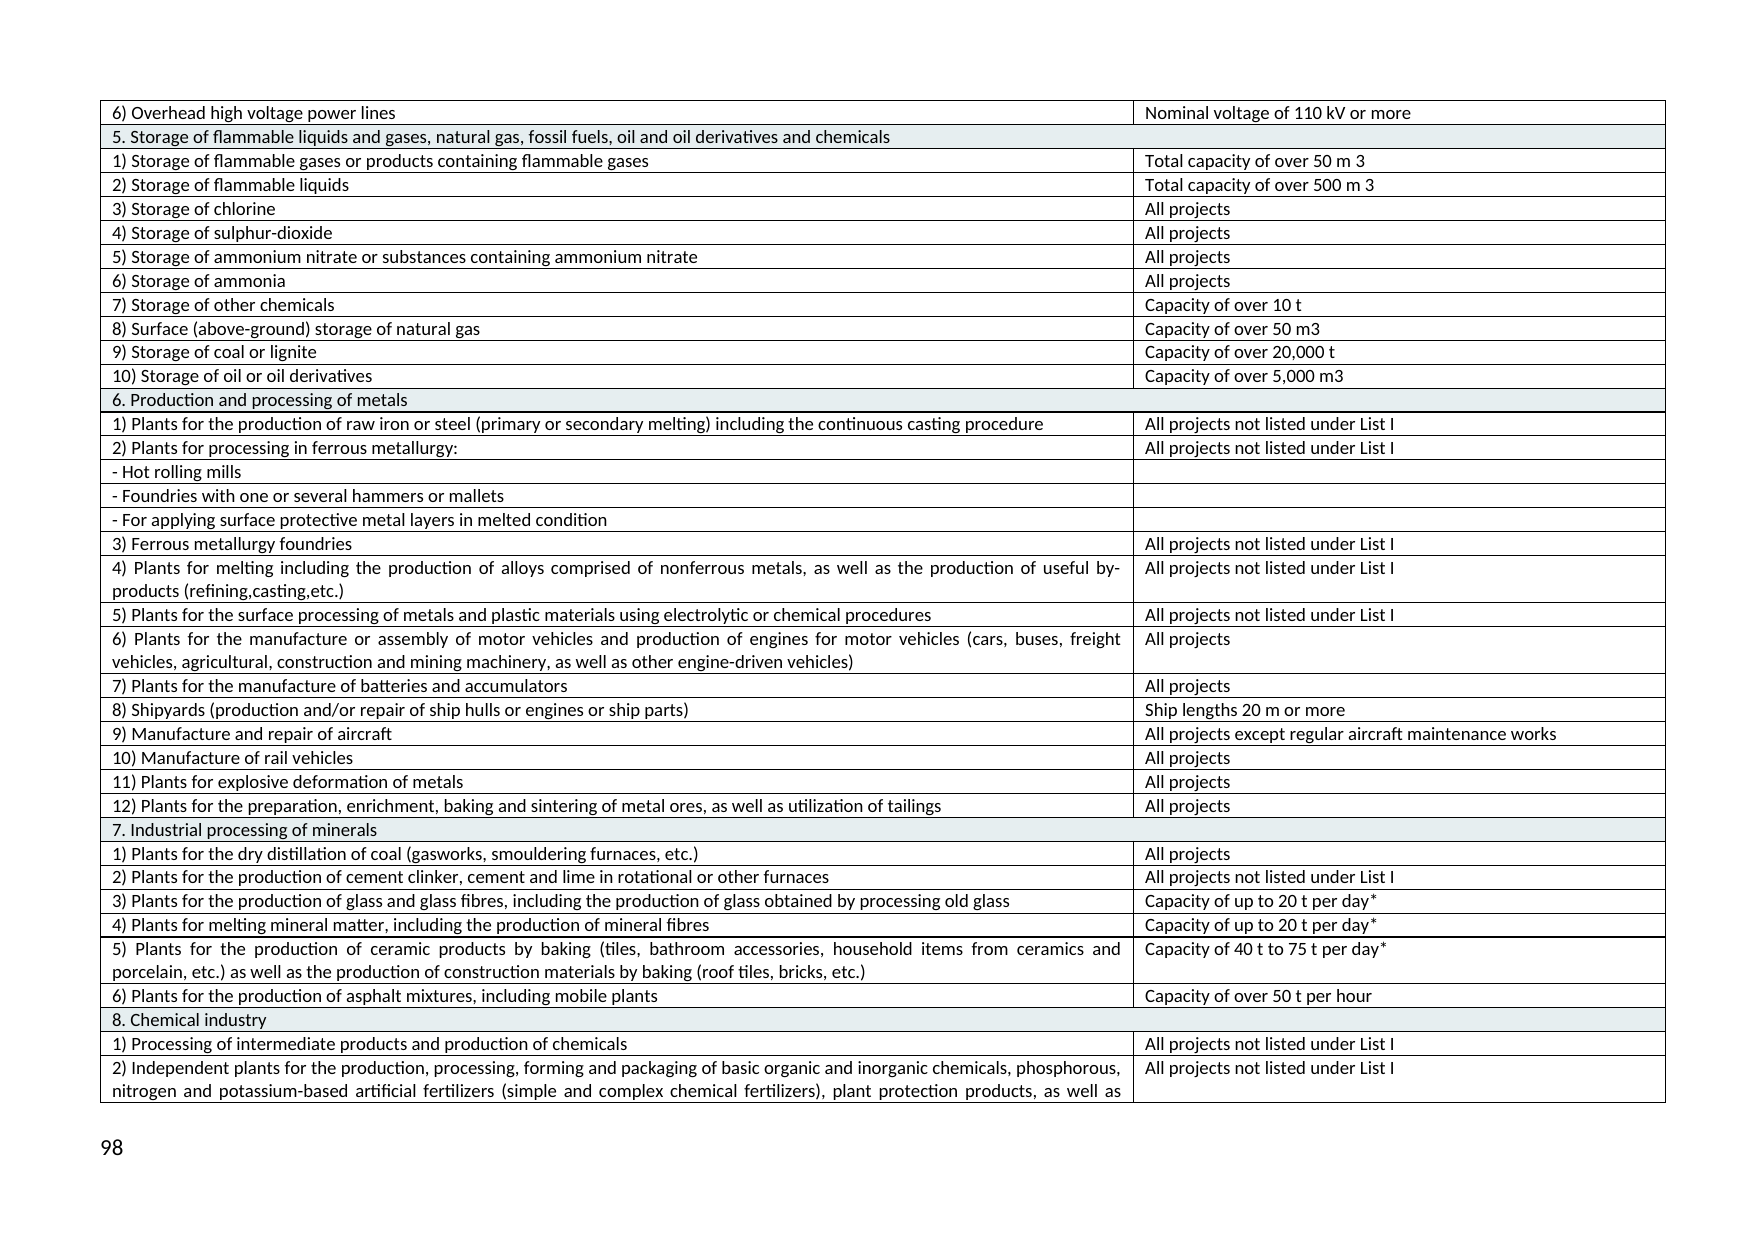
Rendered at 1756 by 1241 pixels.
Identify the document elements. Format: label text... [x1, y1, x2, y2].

table_cell Nominal voltage of 110 kV or more [1134, 101, 1665, 124]
table_cell 1) Storage of flammable gases or products containing flammable gases [101, 149, 1133, 172]
table_cell 2) Plants for the production of cement clinker, cement and lime in rotational or other furnaces [101, 866, 1133, 888]
table_cell 5) Plants for the surface processing of metals and plastic materials using electrolytic or chemical procedures [101, 603, 1133, 626]
table_cell Capacity of over 20,000 t [1134, 341, 1665, 363]
table_cell Total capacity of over 50 m 3 [1134, 149, 1665, 172]
table_cell All projects [1134, 842, 1665, 864]
table_cell Ship lengths 20 m or more [1134, 698, 1665, 721]
table_cell 2) Storage of flammable liquids [101, 173, 1133, 196]
table_cell 1) Plants for the dry distillation of coal (gasworks, smouldering furnaces, etc.) [101, 842, 1133, 864]
table_cell All projects not listed under List I [1134, 532, 1665, 555]
table_cell All projects not listed under List I [1134, 1032, 1665, 1055]
table_cell 1) Plants for the production of raw iron or steel (primary or secondary melting) including the continuous casting procedure [101, 413, 1133, 435]
table_cell All projects [1134, 221, 1665, 244]
table_cell Capacity of 40 t to 75 t per day* [1134, 938, 1665, 983]
table_cell Capacity of over 10 t [1134, 293, 1665, 316]
table_cell 7. Industrial processing of minerals [101, 818, 1665, 841]
table_cell [1134, 508, 1665, 531]
table_cell All projects not listed under List I [1134, 866, 1665, 888]
table_cell 6) Overhead high voltage power lines [101, 101, 1133, 124]
table_cell All projects [1134, 269, 1665, 292]
table_cell - Foundries with one or several hammers or mallets [101, 484, 1133, 507]
table_cell 2) Plants for processing in ferrous metallurgy: [101, 436, 1133, 459]
table_cell 5. Storage of flammable liquids and gases, natural gas, fossil fuels, oil and oil derivatives and chemicals [101, 125, 1665, 148]
table_cell 5) Storage of ammonium nitrate or substances containing ammonium nitrate [101, 245, 1133, 268]
table_cell Capacity of up to 20 t per day* [1134, 890, 1665, 912]
table_cell 8. Chemical industry [101, 1008, 1665, 1031]
table_cell Capacity of over 50 m3 [1134, 317, 1665, 339]
table_cell 9) Manufacture and repair of aircraft [101, 722, 1133, 745]
table_cell 3) Ferrous metallurgy foundries [101, 532, 1133, 555]
table_cell 6. Production and processing of metals [101, 389, 1665, 411]
table_cell - For applying surface protective metal layers in melted condition [101, 508, 1133, 531]
table_cell 4) Plants for melting including the production of alloys comprised of nonferrous metals, as well as the production of useful by-products (refining,casting,etc.) [101, 556, 1133, 602]
table_cell All projects [1134, 794, 1665, 817]
table_cell All projects not listed under List I [1134, 603, 1665, 626]
table_cell 6) Plants for the manufacture or assembly of motor vehicles and production of engines for motor vehicles (cars, buses, freight vehicles, agricultural, construction and mining machinery, as well as other engine-driven vehicles) [101, 627, 1133, 673]
table_cell 10) Storage of oil or oil derivatives [101, 365, 1133, 387]
table_cell 11) Plants for explosive deformation of metals [101, 770, 1133, 793]
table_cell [101, 1056, 1133, 1102]
table_cell All projects not listed under List I [1134, 413, 1665, 435]
table_cell All projects except regular aircraft maintenance works [1134, 722, 1665, 745]
table_cell 8) Surface (above-ground) storage of natural gas [101, 317, 1133, 339]
table_cell [1134, 460, 1665, 483]
table_cell 4) Storage of sulphur-dioxide [101, 221, 1133, 244]
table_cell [1134, 1056, 1665, 1102]
table_cell 10) Manufacture of rail vehicles [101, 746, 1133, 769]
table_cell Total capacity of over 500 m 3 [1134, 173, 1665, 196]
table_cell All projects not listed under List I [1134, 436, 1665, 459]
table_cell All projects [1134, 627, 1665, 673]
table_cell All projects [1134, 245, 1665, 268]
table_cell Capacity of up to 20 t per day* [1134, 914, 1665, 936]
table_cell 12) Plants for the preparation, enrichment, baking and sintering of metal ores, as well as utilization of tailings [101, 794, 1133, 817]
table_cell - Hot rolling mills [101, 460, 1133, 483]
table_cell 7) Storage of other chemicals [101, 293, 1133, 316]
table_cell All projects [1134, 197, 1665, 220]
table_cell Capacity of over 5,000 m3 [1134, 365, 1665, 387]
table_cell 3) Storage of chlorine [101, 197, 1133, 220]
table_cell All projects [1134, 674, 1665, 697]
table_cell 6) Plants for the production of asphalt mixtures, including mobile plants [101, 984, 1133, 1007]
table_cell 5) Plants for the production of ceramic products by baking (tiles, bathroom accessories, household items from ceramics and porcelain, etc.) as well as the production of construction materials by baking (roof tiles, bricks, etc.) [101, 938, 1133, 983]
table_cell 4) Plants for melting mineral matter, including the production of mineral fibres [101, 914, 1133, 936]
table_cell 3) Plants for the production of glass and glass fibres, including the production of glass obtained by processing old glass [101, 890, 1133, 912]
table_cell All projects not listed under List I [1134, 556, 1665, 602]
table_cell Capacity of over 50 t per hour [1134, 984, 1665, 1007]
table_cell [1134, 484, 1665, 507]
table_cell All projects [1134, 770, 1665, 793]
table_cell 6) Storage of ammonia [101, 269, 1133, 292]
table_cell All projects [1134, 746, 1665, 769]
table_cell 8) Shipyards (production and/or repair of ship hulls or engines or ship parts) [101, 698, 1133, 721]
table_cell 7) Plants for the manufacture of batteries and accumulators [101, 674, 1133, 697]
table_cell 9) Storage of coal or lignite [101, 341, 1133, 363]
table_cell 1) Processing of intermediate products and production of chemicals [101, 1032, 1133, 1055]
